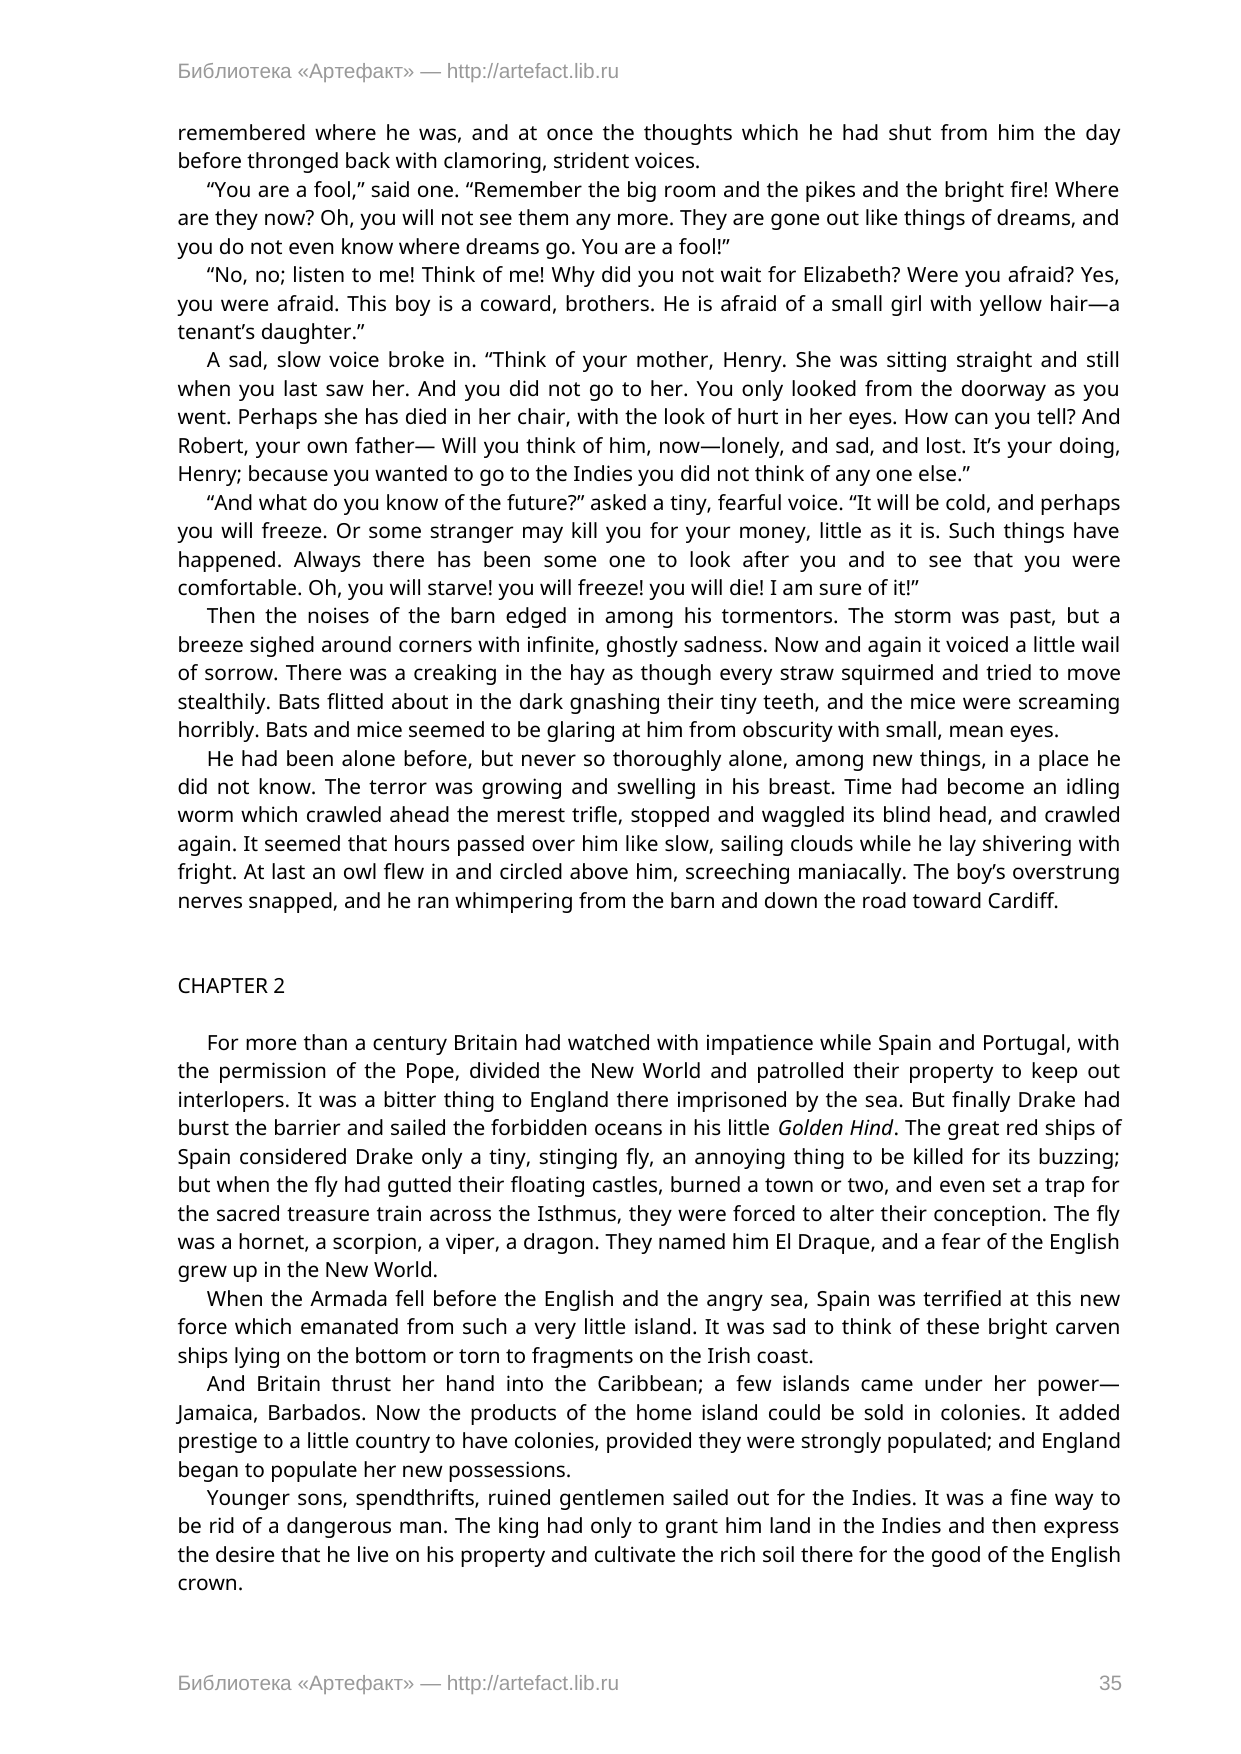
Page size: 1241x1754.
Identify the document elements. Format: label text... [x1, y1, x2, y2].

text “And what do you know of the future?” asked a tiny, fearful voice. “It will be cold, and perhaps you will freeze. Or some stranger may kill you for your money, little as it is. Such things have happened. Always there has been some one to look after you and to see that you were comfortable. Oh, you will starve! you will freeze! you will die! I am sure of it!” [177, 488, 1122, 602]
text Then the noises of the barn edged in among his tormentors. The storm was past, but a breeze sighed around corners with infinite, ghostly sadness. Now and again it voiced a little wail of sorrow. There was a creaking in the hay as though every straw squirmed and tried to move stealthily. Bats flitted about in the dark gnashing their tiny teeth, and the mice were screaming horribly. Bats and mice seemed to be glaring at him from obscurity with small, mean eyes. [177, 602, 1122, 744]
text A sad, slow voice broke in. “Think of your mother, Henry. She was sitting straight and still when you last saw her. And you did not go to her. You only looked from the doorway as you went. Perhaps she has died in her chair, with the look of hurt in her eyes. How can you tell? And Robert, your own father— Will you think of him, now—lonely, and sad, and lost. It’s your doing, Henry; because you wanted to go to the Indies you did not think of any one else.” [177, 346, 1122, 488]
text CHAPTER 2 [177, 971, 1122, 1000]
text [177, 118, 1122, 175]
text Younger sons, spendthrifts, ruined gentlemen sailed out for the Indies. It was a fine way to be rid of a dangerous man. The king had only to grant him land in the Indies and then express the desire that he live on his property and cultivate the rich soil there for the good of the English crown. [177, 1483, 1122, 1597]
text When the Armada fell before the English and the angry sea, Spain was terrified at this new force which emanated from such a very little island. It was sad to think of these bright carven ships lying on the bottom or torn to fragments on the Irish coast. [177, 1284, 1122, 1369]
text He had been alone before, but never so thoroughly alone, among new things, in a place he did not know. The terror was growing and swelling in his breast. Time had become an idling worm which crawled ahead the merest trifle, stopped and waggled its blind head, and crawled again. It seemed that hours passed over him like slow, sailing clouds while he lay shivering with fright. At last an owl flew in and circled above him, screeching maniacally. The boy’s overstrung nerves snapped, and he ran whimpering from the barn and down the road toward Cardiff. [177, 744, 1122, 914]
text “You are a fool,” said one. “Remember the big room and the pikes and the bright fire! Where are they now? Oh, you will not see them any more. They are gone out like things of dreams, and you do not even know where dreams go. You are a fool!” [177, 175, 1122, 260]
text And Britain thrust her hand into the Caribbean; a few islands came under her power—Jamaica, Barbados. Now the products of the home island could be sold in colonies. It added prestige to a little country to have colonies, provided they were strongly populated; and England began to populate her new possessions. [177, 1369, 1122, 1483]
text “No, no; listen to me! Think of me! Why did you not wait for Elizabeth? Were you afraid? Yes, you were afraid. This boy is a coward, brothers. He is afraid of a small girl with yellow hair—a tenant’s daughter.” [177, 260, 1122, 346]
text For more than a century Britain had watched with impatience while Spain and Portugal, with the permission of the Pope, divided the New World and patrolled their property to keep out interlopers. It was a bitter thing to England there imprisoned by the sea. But finally Drake had burst the barrier and sailed the forbidden oceans in his little Golden Hind. The great red ships of Spain considered Drake only a tiny, stinging fly, an annoying thing to be killed for its buzzing; but when the fly had gutted their floating castles, burned a town or two, and even set a trap for the sacred treasure train across the Isthmus, they were forced to alter their conception. The fly was a hornet, a scorpion, a viper, a dragon. They named him El Draque, and a fear of the English grew up in the New World. [177, 1028, 1122, 1284]
